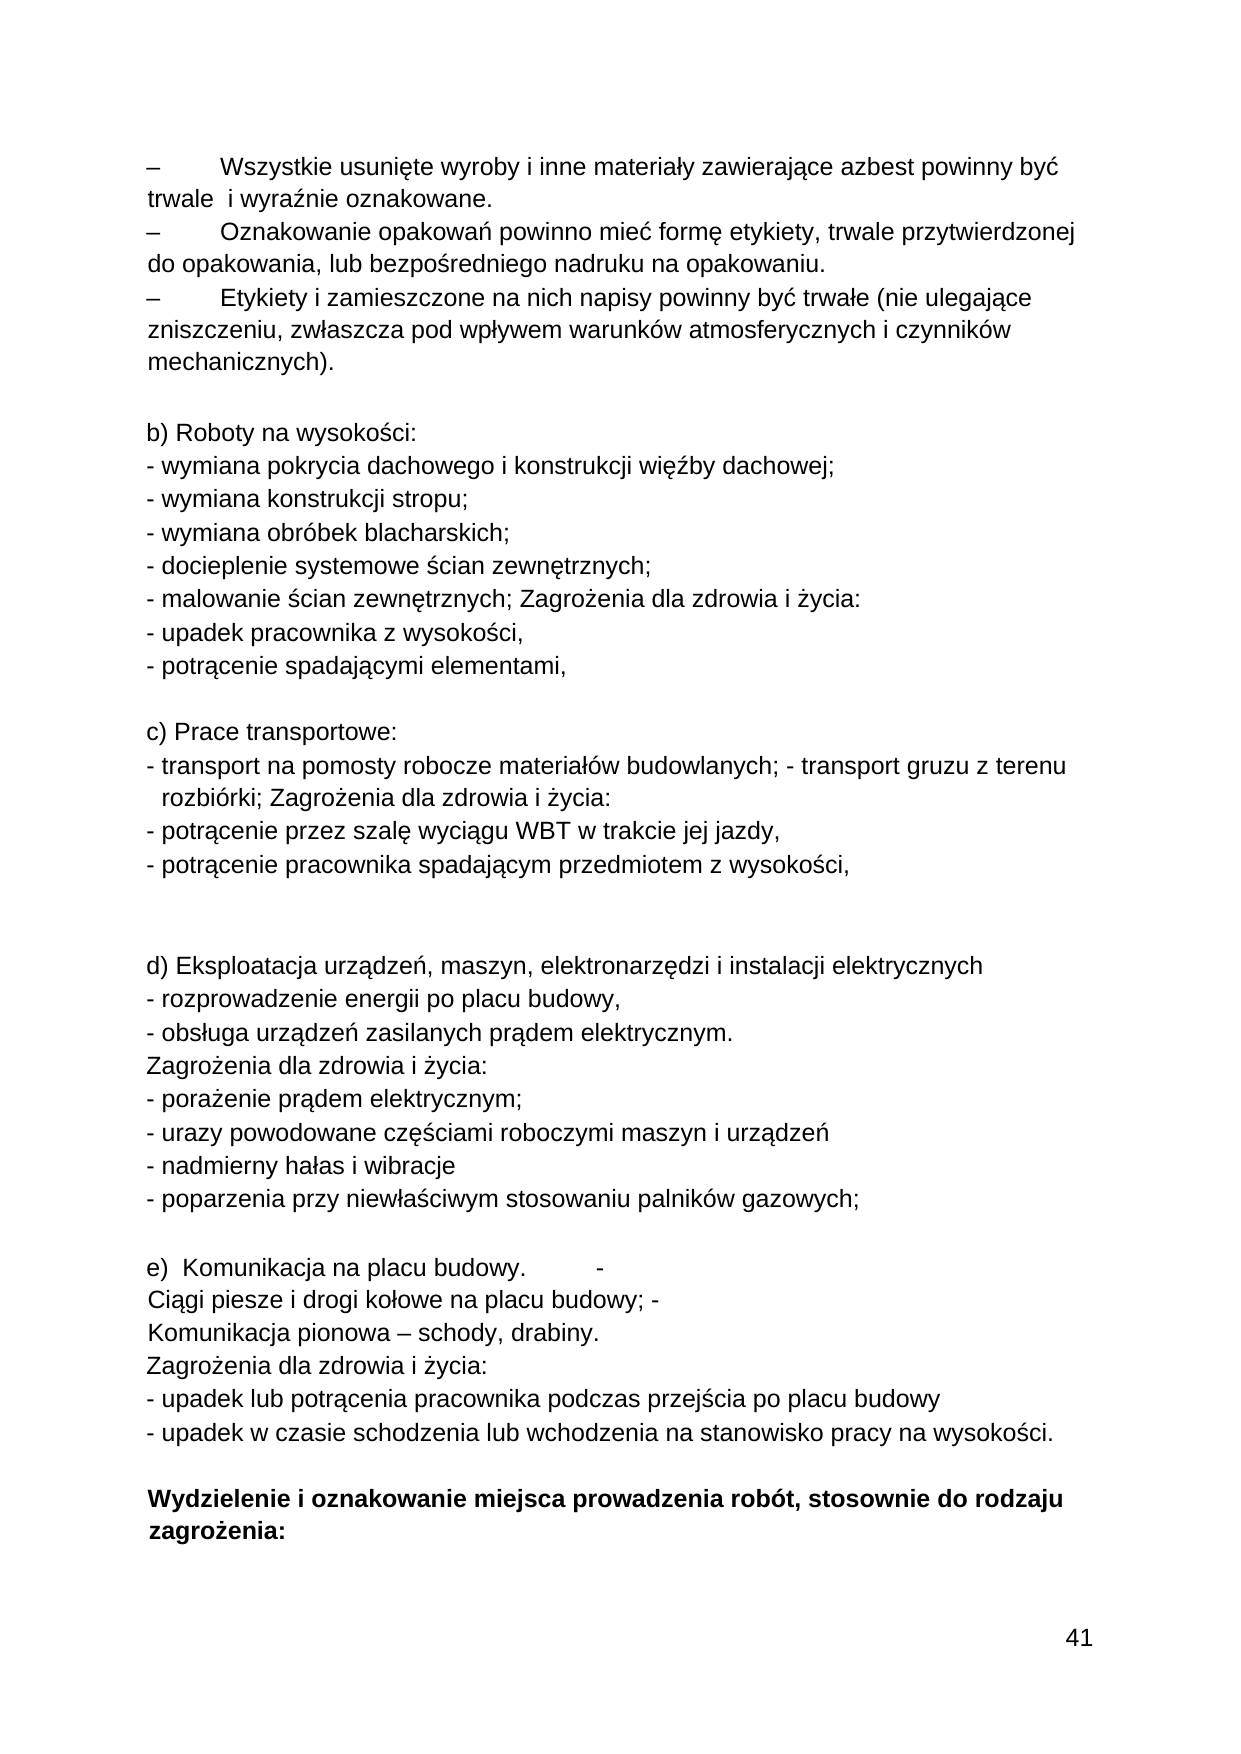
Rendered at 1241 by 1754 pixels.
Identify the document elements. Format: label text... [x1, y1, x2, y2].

list Etykiety i zamieszczone na nich napisy powinny być trwałe (nie ulegające zniszczeniu, zwłaszcza pod wpływem warunków atmosferycznych i czynników mechanicznych). [146, 282, 1094, 376]
text Wydzielenie i oznakowanie miejsca prowadzenia robót, stosownie do rodzaju zagrożenia: [147, 1484, 1144, 1545]
list wymiana obróbek blacharskich; [146, 518, 1094, 546]
list urazy powodowane częściami roboczymi maszyn i urządzeń [146, 1118, 1094, 1147]
list wymiana pokrycia dachowego i konstrukcji więźby dachowej; [146, 451, 1094, 480]
list nadmierny hałas i wibracje [146, 1151, 1094, 1180]
text Zagrożenia dla zdrowia i życia: [146, 1051, 1094, 1080]
list poparzenia przy niewłaściwym stosowaniu palników gazowych; [146, 1184, 1094, 1213]
list upadek w czasie schodzenia lub wchodzenia na stanowisko pracy na wysokości. [146, 1418, 1094, 1446]
list rozprowadzenie energii po placu budowy, [146, 984, 1094, 1013]
text e) Komunikacja na placu budowy. - Ciągi piesze i drogi kołowe na placu budowy; - Komunikacja pionowa – schody, drabiny. [146, 1253, 661, 1346]
list malowanie ścian zewnętrznych; Zagrożenia dla zdrowia i życia: [146, 584, 1094, 613]
list Wszystkie usunięte wyroby i inne materiały zawierające azbest powinny być trwale i wyraźnie oznakowane. [146, 151, 1094, 212]
list transport na pomosty robocze materiałów budowlanych; - transport gruzu z terenu rozbiórki; Zagrożenia dla zdrowia i życia: [146, 751, 1094, 812]
list potrącenie spadającymi elementami, [146, 651, 1094, 680]
text Zagrożenia dla zdrowia i życia: [146, 1351, 1094, 1380]
list potrącenie przez szalę wyciągu WBT w trakcie jej jazdy, [146, 816, 1094, 845]
text b) Roboty na wysokości: [146, 418, 1094, 446]
text c) Prace transportowe: [146, 717, 1094, 746]
list Oznakowanie opakowań powinno mieć formę etykiety, trwale przytwierdzonej do opakowania, lub bezpośredniego nadruku na opakowaniu. [146, 217, 1094, 278]
list obsługa urządzeń zasilanych prądem elektrycznym. [146, 1018, 1094, 1047]
list porażenie prądem elektrycznym; [146, 1084, 1094, 1113]
list potrącenie pracownika spadającym przedmiotem z wysokości, [146, 849, 1094, 878]
list wymiana konstrukcji stropu; [146, 484, 1094, 513]
text d) Eksploatacja urządzeń, maszyn, elektronarzędzi i instalacji elektrycznych [146, 951, 1094, 980]
list upadek pracownika z wysokości, [146, 618, 1094, 646]
list docieplenie systemowe ścian zewnętrznych; [146, 551, 1094, 580]
list upadek lub potrącenia pracownika podczas przejścia po placu budowy [146, 1384, 1094, 1413]
